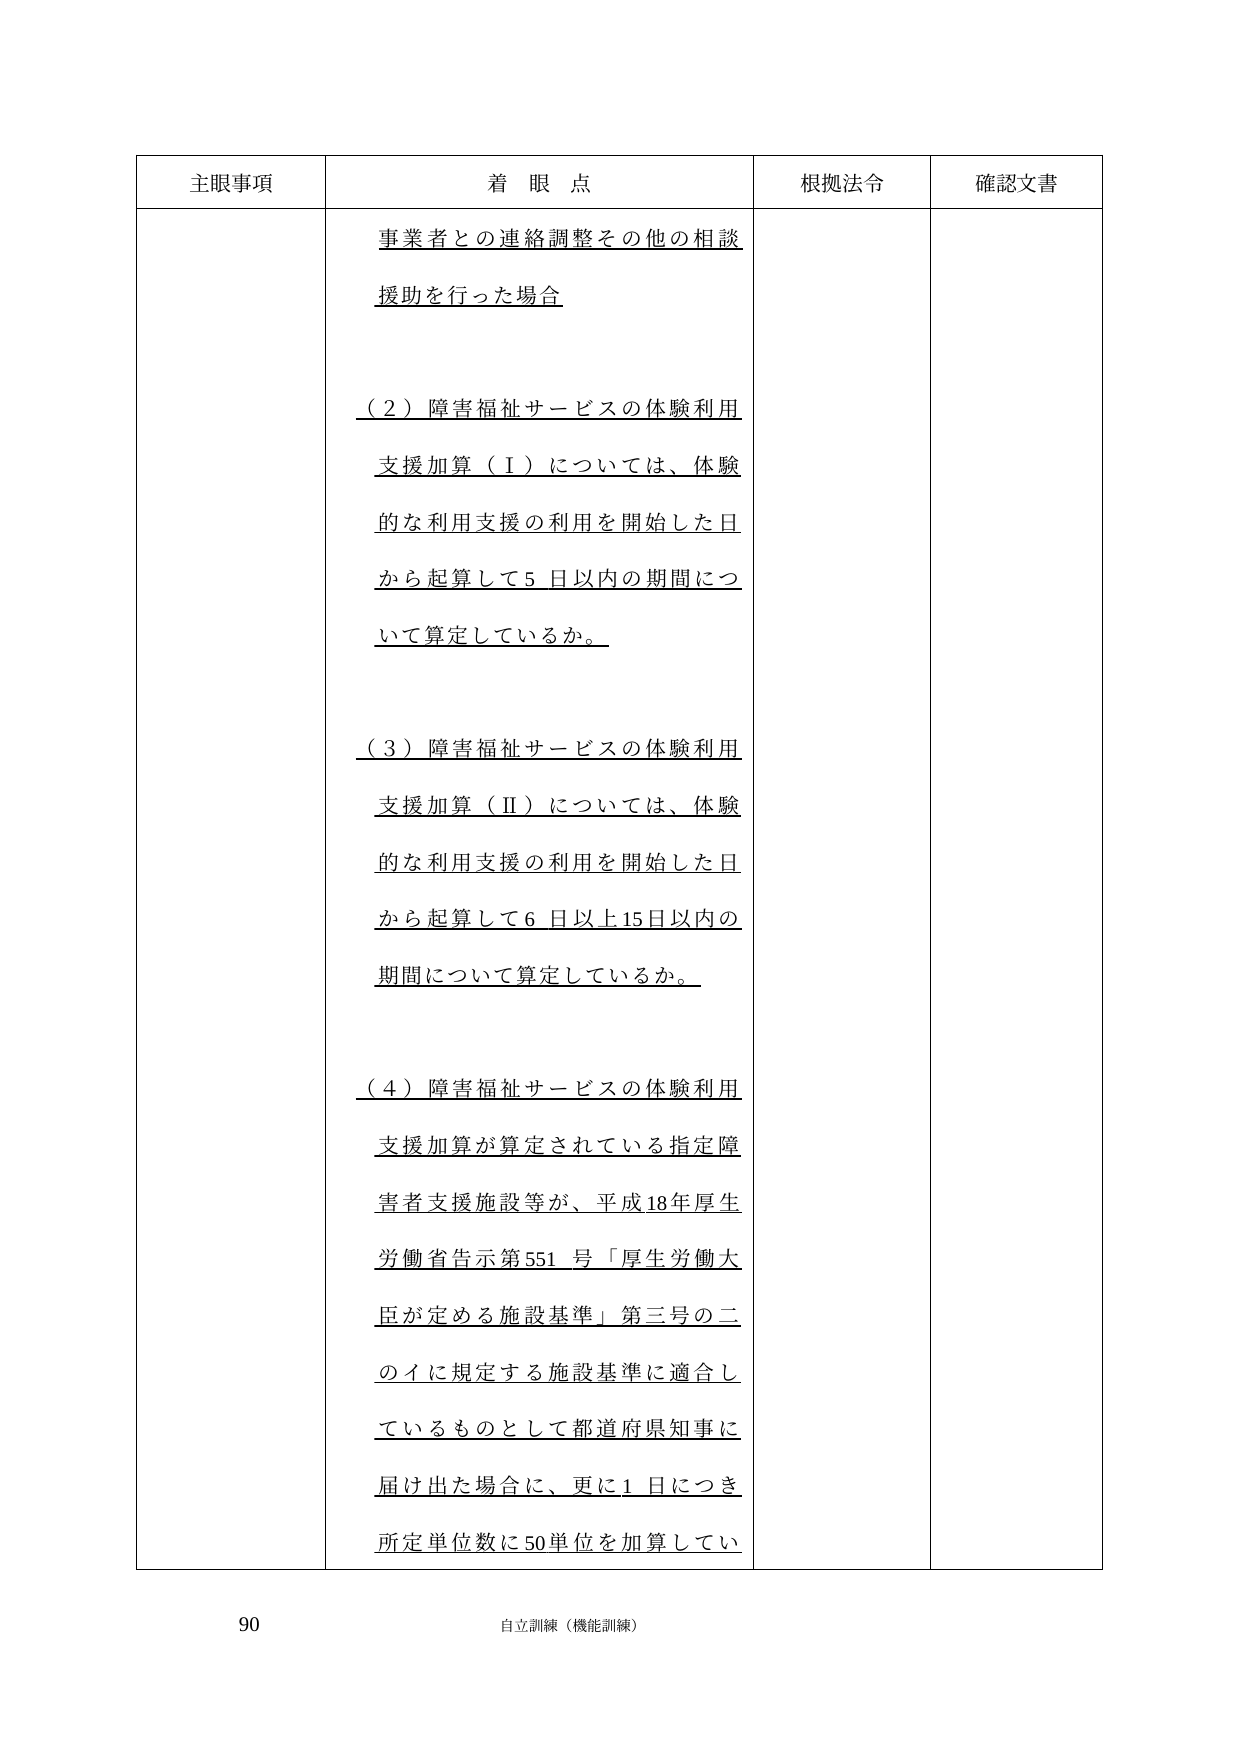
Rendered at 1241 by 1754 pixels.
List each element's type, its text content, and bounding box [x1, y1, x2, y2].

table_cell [754, 209, 930, 1569]
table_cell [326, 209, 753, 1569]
table_header 着 眼 点 [326, 156, 753, 208]
table_header 主眼事項 [137, 156, 325, 208]
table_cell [931, 209, 1102, 1569]
table_header 確認文書 [931, 156, 1102, 208]
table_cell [137, 209, 325, 1569]
table_header 根拠法令 [754, 156, 930, 208]
